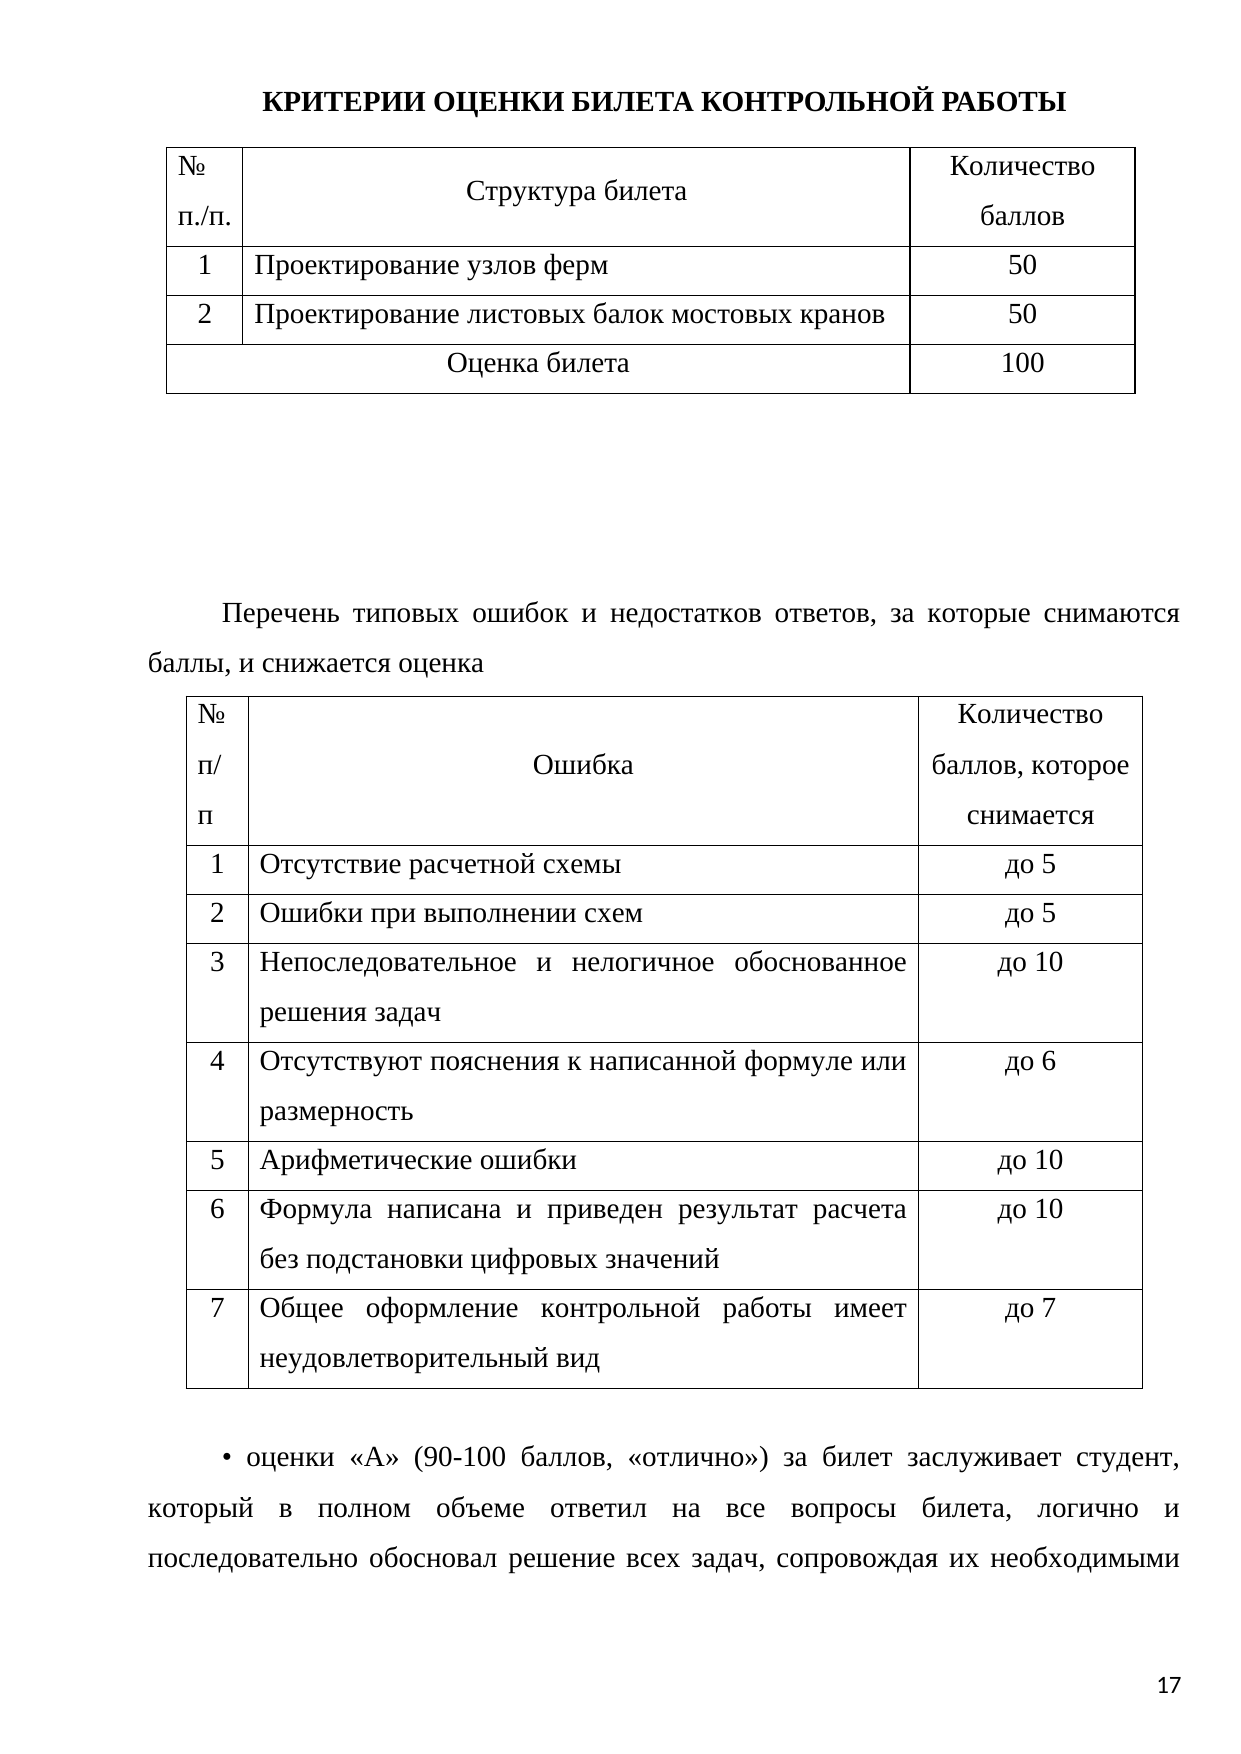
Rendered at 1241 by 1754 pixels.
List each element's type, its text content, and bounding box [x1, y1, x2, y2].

table_header Структура билета [243, 148, 909, 246]
table_cell Отсутствуют пояснения к написанной формуле или размерность [249, 1043, 918, 1141]
table_cell Ошибки при выполнении схем [249, 895, 918, 943]
table_cell 7 [187, 1290, 248, 1388]
table_header № п/п [187, 697, 248, 845]
table_cell до 6 [919, 1043, 1142, 1141]
text КРИТЕРИИ ОЦЕНКИ БИЛЕТА КОНТРОЛЬНОЙ РАБОТЫ [148, 84, 1181, 118]
table_cell 50 [911, 296, 1134, 344]
table_cell до 10 [919, 1191, 1142, 1289]
table_cell 50 [911, 247, 1134, 295]
table_header Количество баллов, которое снимается [919, 697, 1142, 845]
table_cell до 10 [919, 944, 1142, 1042]
table_cell Арифметические ошибки [249, 1142, 918, 1190]
table_cell 4 [187, 1043, 248, 1141]
table_cell 3 [187, 944, 248, 1042]
table_cell Общее оформление контрольной работы имеет неудовлетворительный вид [249, 1290, 918, 1388]
table_header Ошибка [249, 697, 918, 845]
table_cell 100 [911, 345, 1134, 393]
table_cell 2 [167, 296, 242, 344]
table_cell до 5 [919, 895, 1142, 943]
table_cell Оценка билета [167, 345, 909, 393]
table_cell 5 [187, 1142, 248, 1190]
table_header Количество баллов [911, 148, 1134, 246]
table_cell до 7 [919, 1290, 1142, 1388]
table_cell Формула написана и приведен результат расчета без подстановки цифровых значений [249, 1191, 918, 1289]
table_cell до 10 [919, 1142, 1142, 1190]
table_cell Непоследовательное и нелогичное обоснованное решения задач [249, 944, 918, 1042]
text Перечень типовых ошибок и недостатков ответов, за которые снимаются баллы, и снижается оценка [148, 595, 1181, 679]
table_cell 1 [167, 247, 242, 295]
table_cell Отсутствие расчетной схемы [249, 846, 918, 894]
table_cell 6 [187, 1191, 248, 1289]
table_cell 2 [187, 895, 248, 943]
table_cell Проектирование узлов ферм [243, 247, 909, 295]
table_cell 1 [187, 846, 248, 894]
table_cell Проектирование листовых балок мостовых кранов [243, 296, 909, 344]
table_header № п./п. [167, 148, 242, 246]
table_cell до 5 [919, 846, 1142, 894]
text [148, 1439, 1181, 1574]
